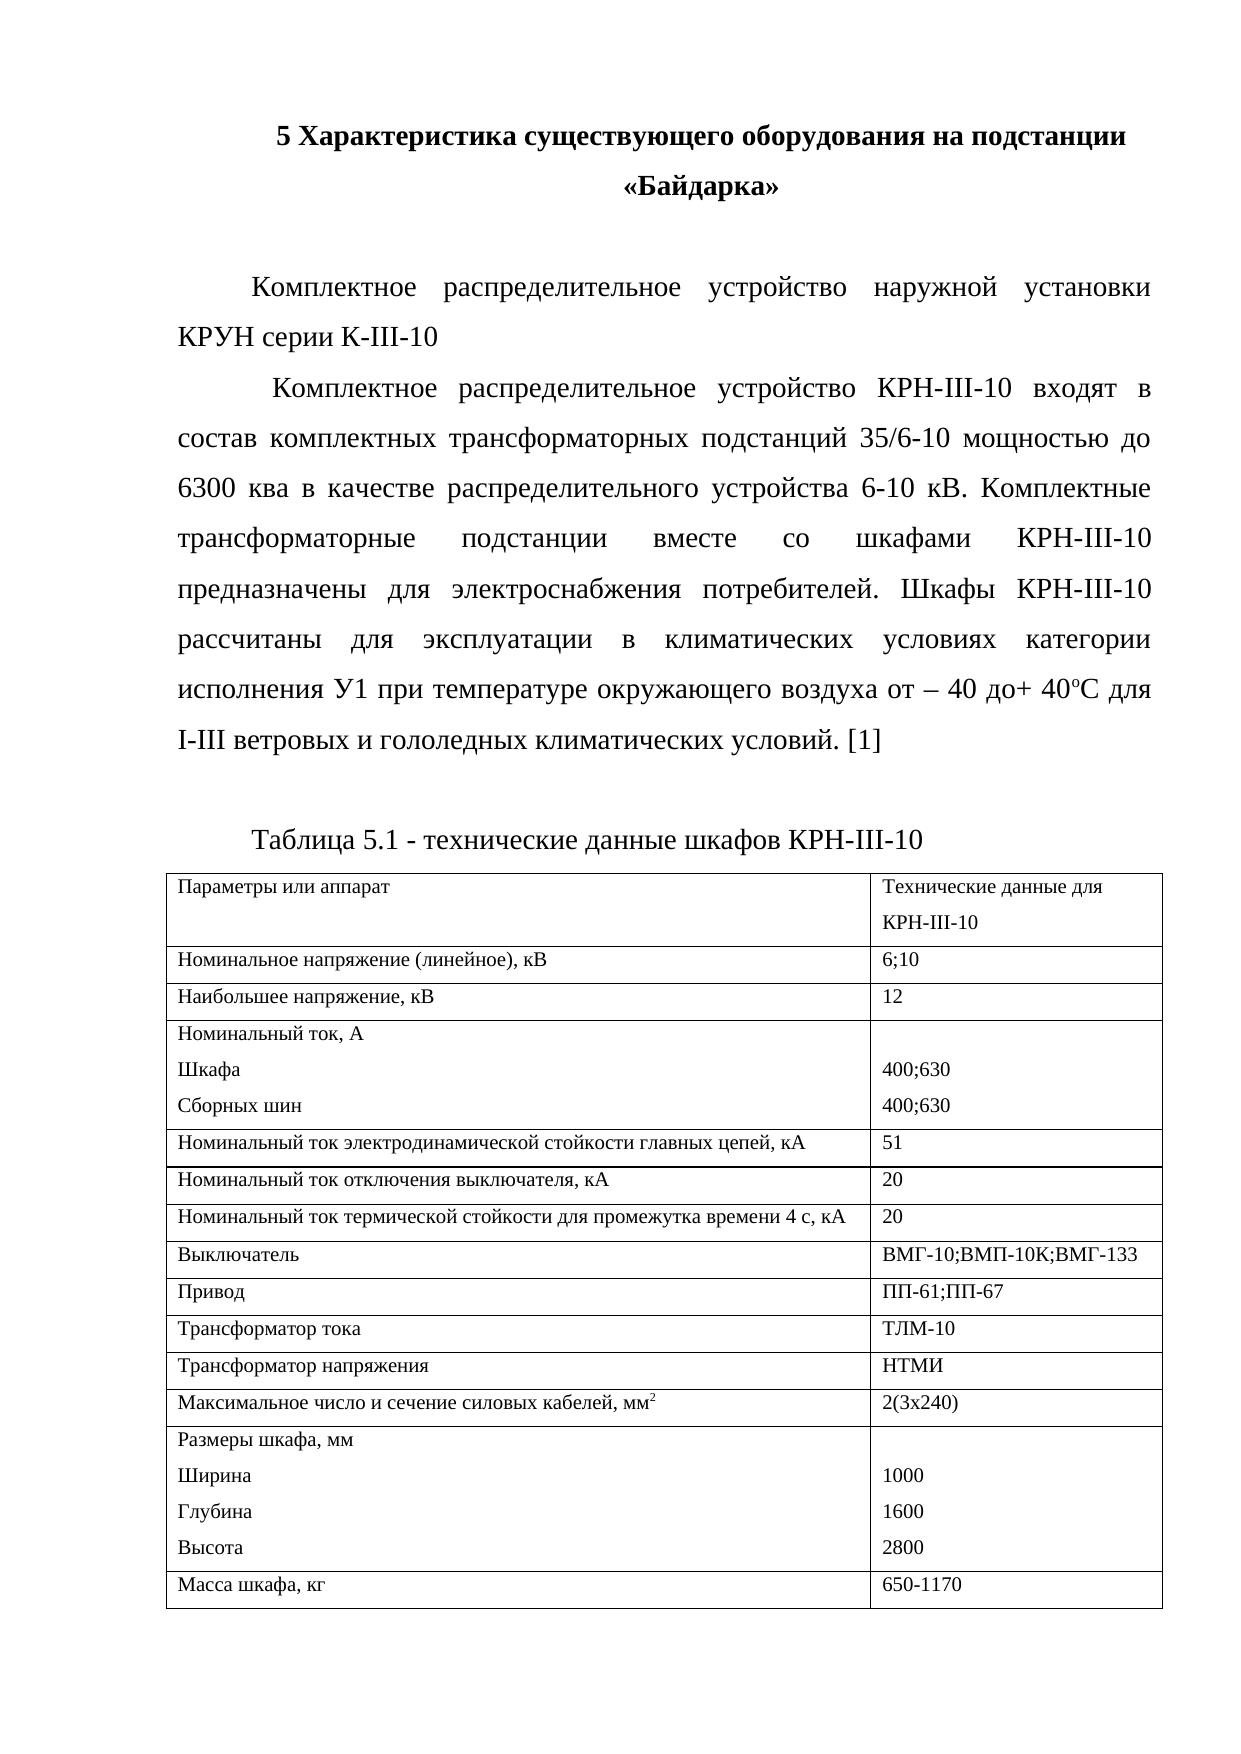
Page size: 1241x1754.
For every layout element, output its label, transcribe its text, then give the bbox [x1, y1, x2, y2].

table_cell Номинальное напряжение (линейное), кВ [167, 947, 870, 983]
text Комплектное распределительное устройство наружной установки КРУН серии К-III-10 [177, 269, 1152, 353]
table_cell Привод [167, 1279, 870, 1315]
table_cell Номинальный ток отключения выключателя, кА [167, 1168, 870, 1203]
table_cell НТМИ [871, 1353, 1162, 1389]
table_cell Наибольшее напряжение, кВ [167, 984, 870, 1020]
table_cell 1000 1600 2800 [871, 1427, 1162, 1571]
table_cell Масса шкафа, кг [167, 1572, 870, 1608]
table_cell Трансформатор тока [167, 1316, 870, 1352]
table_cell Номинальный ток термической стойкости для промежутка времени 4 с, кА [167, 1205, 870, 1241]
table_cell Максимальное число и сечение силовых кабелей, мм2 [167, 1390, 870, 1426]
table_cell Выключатель [167, 1242, 870, 1278]
table_cell 2(3х240) [871, 1390, 1162, 1426]
table_cell Номинальный ток электродинамической стойкости главных цепей, кА [167, 1130, 870, 1166]
text Комплектное распределительное устройство КРН-III-10 входят в состав комплектных трансформаторных подстанций 35/6-10 мощностью до 6300 ква в качестве распределительного устройства 6-10 кВ. Комплектные трансформаторные подстанции вместе со шкафами КРН-III-10 предназначены для электроснабжения потребителей. Шкафы КРН-III-10 рассчитаны для эксплуатации в климатических условиях категории исполнения У1 при температуре окружающего воздуха от – 40 до+ 40оС для I-III ветровых и гололедных климатических условий. [1] [177, 370, 1152, 755]
table_cell 20 [871, 1205, 1162, 1241]
table_header Параметры или аппарат [167, 874, 870, 946]
text Таблица 5.1 - технические данные шкафов КРН-III-10 [177, 822, 1152, 856]
table_cell 400;630 400;630 [871, 1021, 1162, 1129]
table_cell 650-1170 [871, 1572, 1162, 1608]
table_cell Номинальный ток, А Шкафа Сборных шин [167, 1021, 870, 1129]
table_cell ПП-61;ПП-67 [871, 1279, 1162, 1315]
table_cell 6;10 [871, 947, 1162, 983]
table_cell 20 [871, 1168, 1162, 1203]
text 5 Характеристика существующего оборудования на подстанции «Байдарка» [251, 118, 1152, 202]
table_cell ВМГ-10;ВМП-10К;ВМГ-133 [871, 1242, 1162, 1278]
table_header Технические данные для КРН-III-10 [871, 874, 1162, 946]
table_cell 12 [871, 984, 1162, 1020]
table_cell Трансформатор напряжения [167, 1353, 870, 1389]
table_cell ТЛМ-10 [871, 1316, 1162, 1352]
table_cell 51 [871, 1130, 1162, 1166]
table_cell Размеры шкафа, мм Ширина Глубина Высота [167, 1427, 870, 1571]
